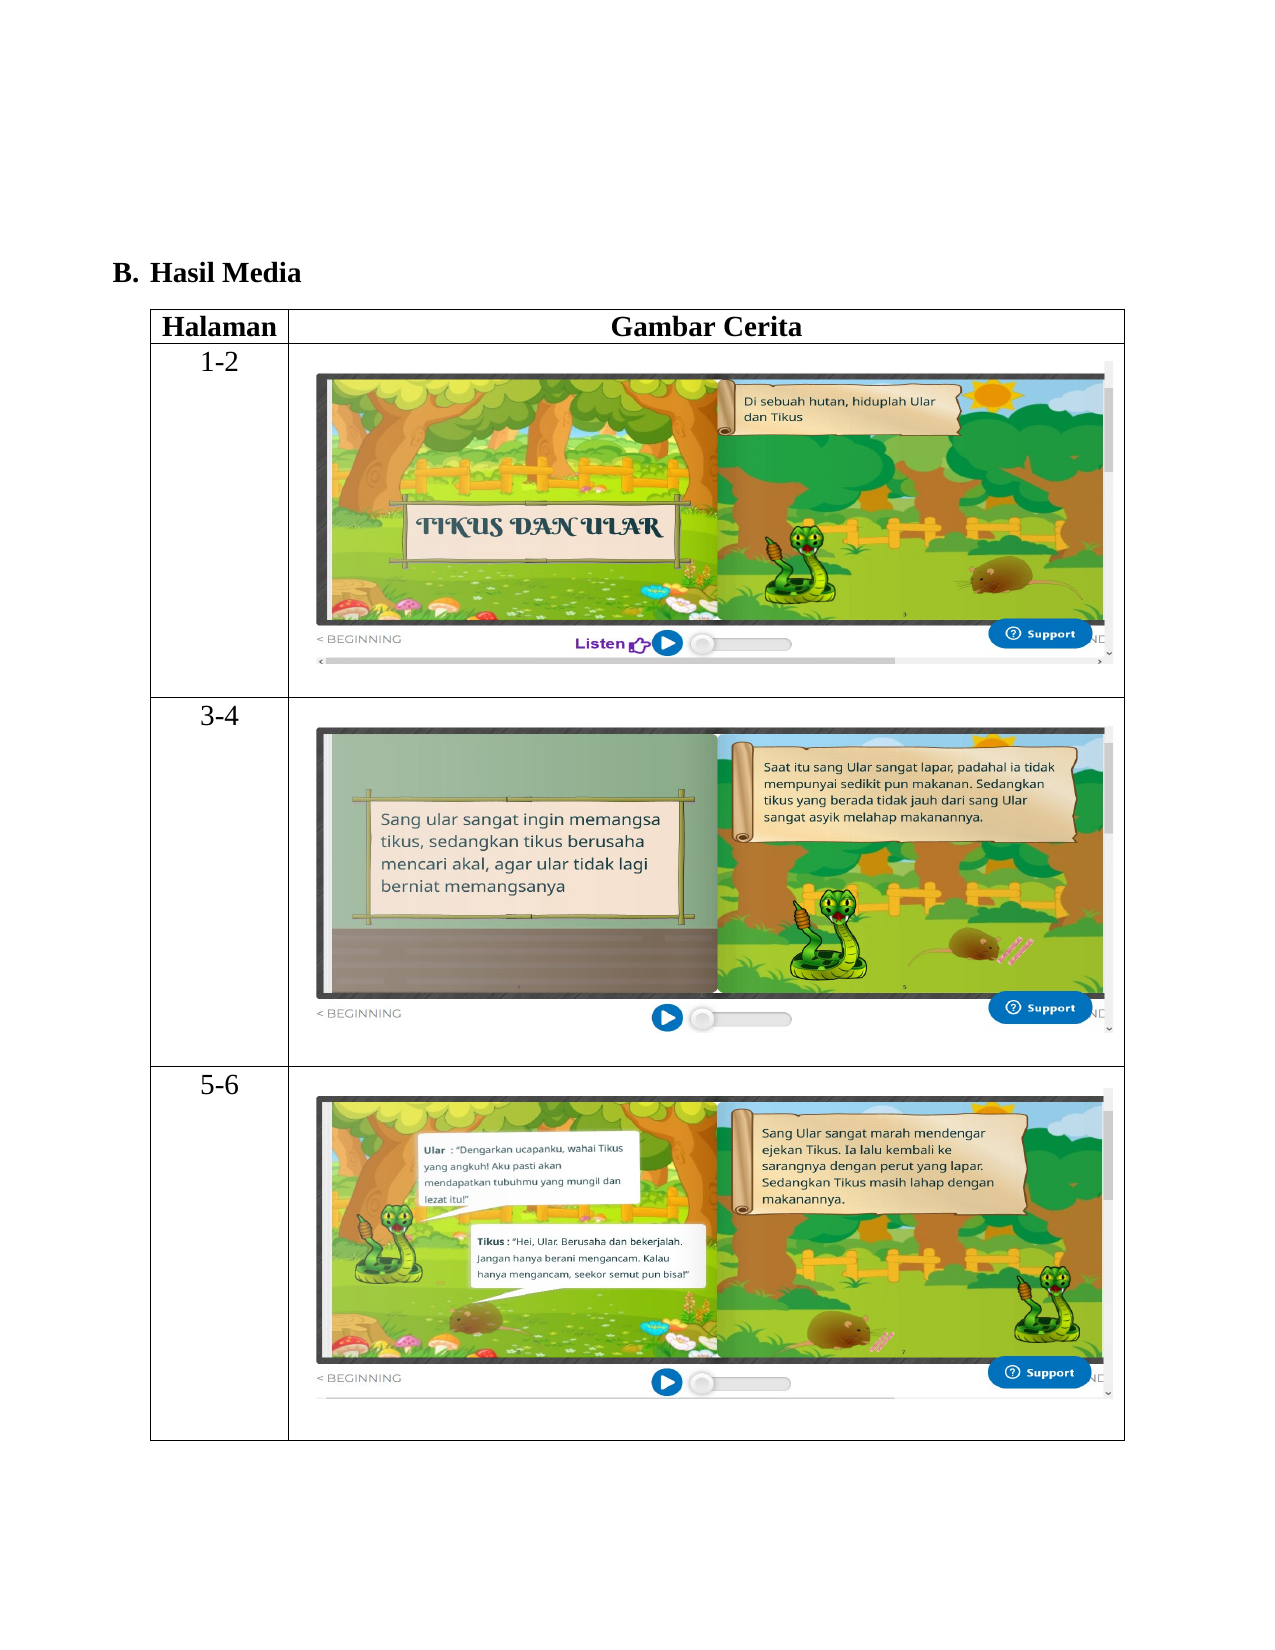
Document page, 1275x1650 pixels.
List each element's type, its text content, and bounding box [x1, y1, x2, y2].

table_cell [289, 344, 1124, 697]
picture [316, 726, 1114, 1033]
table_cell 1-2 [151, 344, 288, 697]
picture [316, 1088, 1113, 1399]
table_cell [289, 1067, 1124, 1440]
table_header Halaman [151, 310, 288, 343]
list Hasil Media [112, 256, 1125, 289]
table_cell 5-6 [151, 1067, 288, 1440]
picture [316, 361, 1114, 664]
table_header Gambar Cerita [289, 310, 1124, 343]
table_cell [289, 698, 1124, 1066]
table_cell 3-4 [151, 698, 288, 1066]
